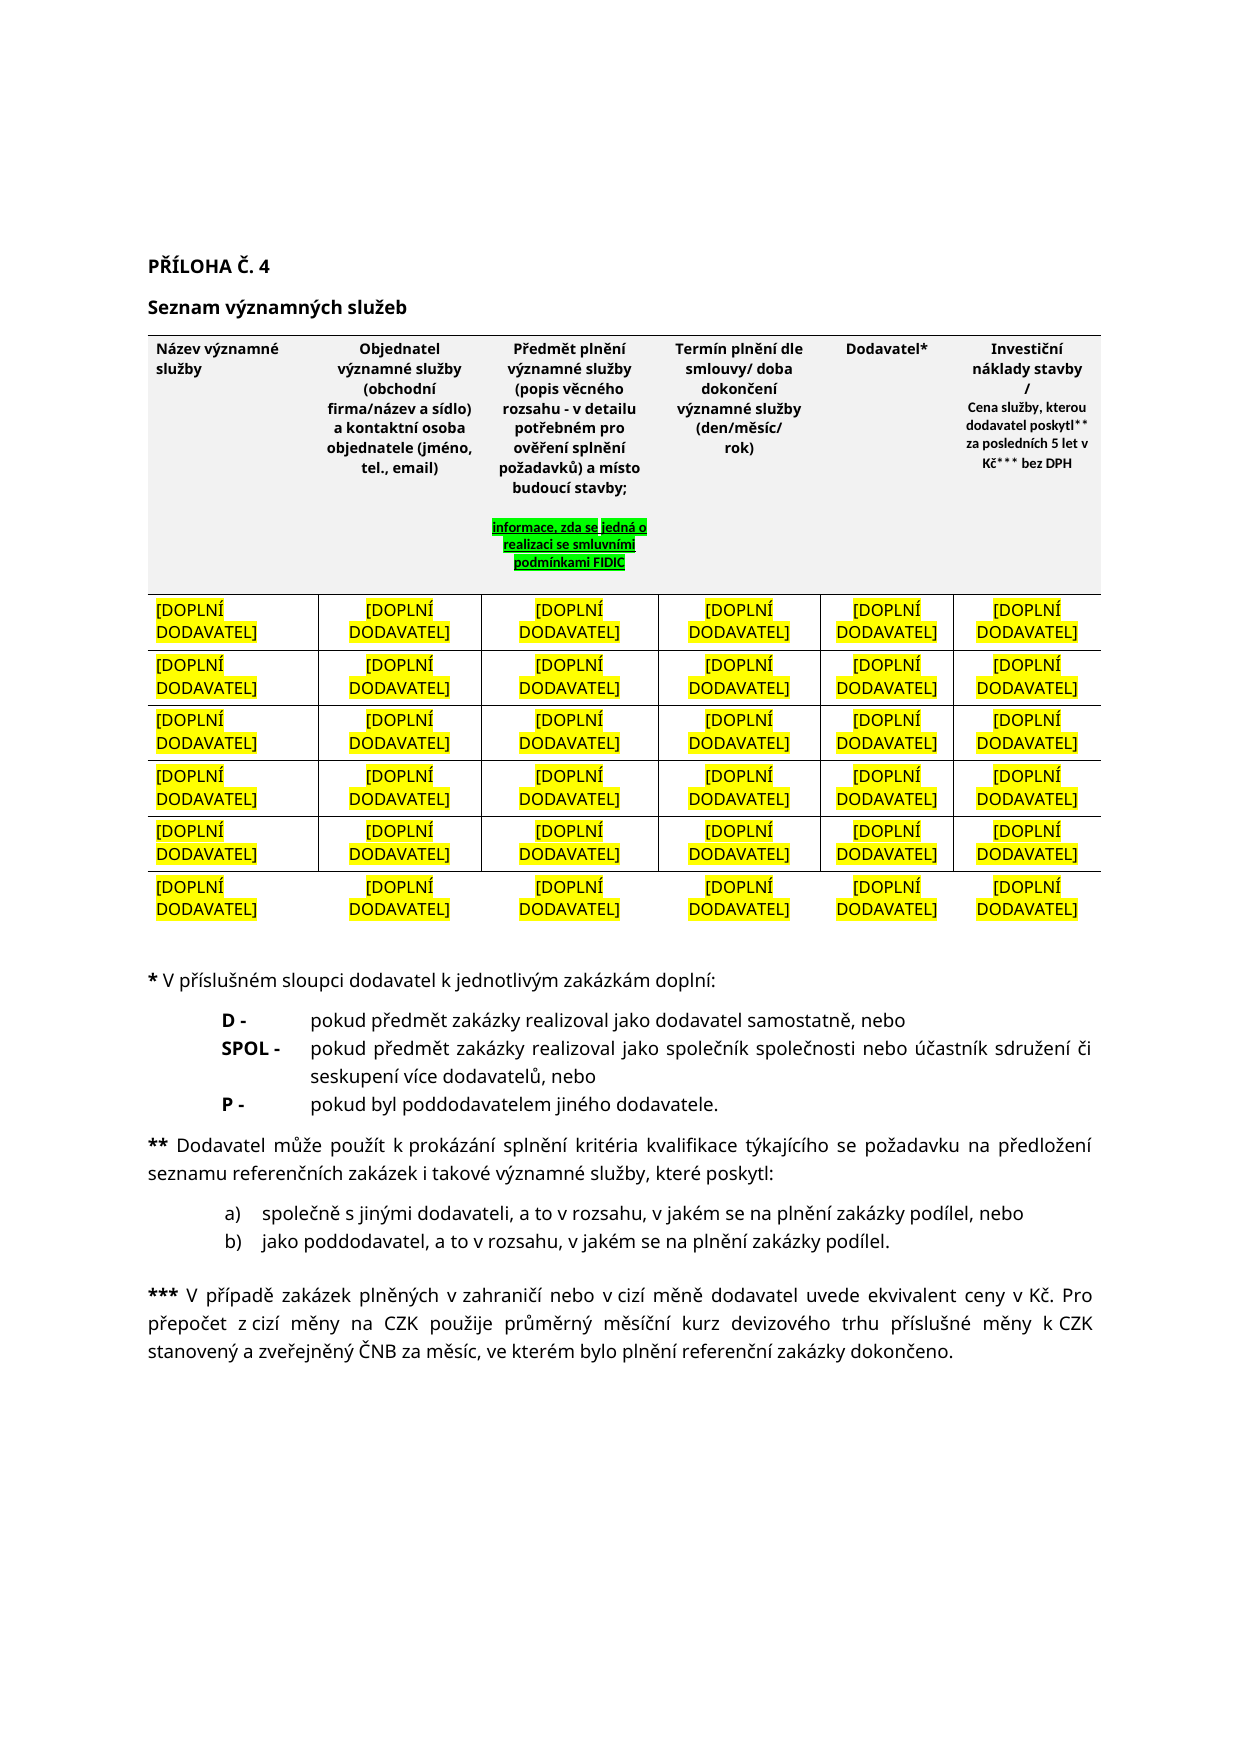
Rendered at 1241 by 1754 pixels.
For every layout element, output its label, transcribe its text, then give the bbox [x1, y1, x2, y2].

text P - pokud byl poddodavatelem jiného dodavatele. [221, 1092, 1093, 1117]
text D - pokud předmět zakázky realizoval jako dodavatel samostatně, nebo [221, 1008, 1093, 1033]
table_header Dodavatel* [820, 336, 953, 594]
table_cell [DOPLNÍ DODAVATEL] [148, 872, 318, 927]
table_cell [DOPLNÍ DODAVATEL] [821, 595, 953, 649]
table_cell [DOPLNÍ DODAVATEL] [954, 817, 1101, 871]
table_cell [DOPLNÍ DODAVATEL] [148, 595, 318, 649]
table_cell [DOPLNÍ DODAVATEL] [659, 595, 820, 649]
text Seznam významných služeb [148, 294, 1093, 320]
table_cell [DOPLNÍ DODAVATEL] [659, 761, 820, 816]
text SPOL - pokud předmět zakázky realizoval jako společník společnosti nebo účastník sdružení či seskupení více dodavatelů, nebo [221, 1036, 1093, 1089]
text ** Dodavatel může použít k prokázání splnění kritéria kvalifikace týkajícího se požadavku na předložení seznamu referenčních zakázek i takové významné služby, které poskytl: [148, 1132, 1093, 1186]
table_cell [DOPLNÍ DODAVATEL] [820, 872, 953, 927]
list společně s jinými dodavateli, a to v rozsahu, v jakém se na plnění zakázky podílel, nebo [224, 1201, 1093, 1226]
table_cell [DOPLNÍ DODAVATEL] [481, 872, 658, 927]
table_cell [DOPLNÍ DODAVATEL] [821, 817, 953, 871]
table_cell [DOPLNÍ DODAVATEL] [148, 651, 318, 705]
table_cell [DOPLNÍ DODAVATEL] [318, 872, 481, 927]
table_cell [DOPLNÍ DODAVATEL] [821, 761, 953, 816]
list jako poddodavatel, a to v rozsahu, v jakém se na plnění zakázky podílel. [224, 1229, 1093, 1254]
text * V příslušném sloupci dodavatel k jednotlivým zakázkám doplní: [148, 967, 1093, 993]
text Příloha č. 4 [148, 254, 1093, 279]
table_cell [DOPLNÍ DODAVATEL] [954, 761, 1101, 816]
table_cell [DOPLNÍ DODAVATEL] [482, 595, 658, 649]
table_cell [DOPLNÍ DODAVATEL] [954, 651, 1101, 705]
table_cell [DOPLNÍ DODAVATEL] [319, 817, 481, 871]
table_cell [DOPLNÍ DODAVATEL] [659, 706, 820, 760]
table_cell [DOPLNÍ DODAVATEL] [954, 706, 1101, 760]
table_header Investiční náklady stavby / Cena služby, kterou dodavatel poskytl** za posledních 5 let v Kč*** bez DPH [953, 336, 1101, 594]
table_cell [DOPLNÍ DODAVATEL] [482, 706, 658, 760]
table_cell [DOPLNÍ DODAVATEL] [319, 595, 481, 649]
table_cell [DOPLNÍ DODAVATEL] [148, 761, 318, 816]
table_cell [DOPLNÍ DODAVATEL] [319, 651, 481, 705]
table_header Předmět plnění významné služby (popis věcného rozsahu - v detailu potřebném pro ověření splnění požadavků) a místo budoucí stavby; informace, zda se jedná o realizaci se smluvními podmínkami FIDIC [481, 336, 658, 594]
table_header Objednatel významné služby (obchodní firma/název a sídlo) a kontaktní osoba objednatele (jméno, tel., email) [318, 336, 481, 594]
text *** V případě zakázek plněných v zahraničí nebo v cizí měně dodavatel uvede ekvivalent ceny v Kč. Pro přepočet z cizí měny na CZK použije průměrný měsíční kurz devizového trhu příslušné měny k CZK stanovený a zveřejněný ČNB za měsíc, ve kterém bylo plnění referenční zakázky dokončeno. [148, 1282, 1093, 1363]
table_cell [DOPLNÍ DODAVATEL] [659, 817, 820, 871]
table_cell [DOPLNÍ DODAVATEL] [148, 706, 318, 760]
table_header Název významné služby [148, 336, 318, 594]
table_cell [DOPLNÍ DODAVATEL] [482, 817, 658, 871]
table_cell [DOPLNÍ DODAVATEL] [148, 817, 318, 871]
table_cell [DOPLNÍ DODAVATEL] [482, 651, 658, 705]
table_cell [DOPLNÍ DODAVATEL] [659, 651, 820, 705]
table_cell [DOPLNÍ DODAVATEL] [821, 651, 953, 705]
table_cell [DOPLNÍ DODAVATEL] [319, 706, 481, 760]
table_cell [DOPLNÍ DODAVATEL] [482, 761, 658, 816]
table_cell [DOPLNÍ DODAVATEL] [658, 872, 820, 927]
table_header Termín plnění dle smlouvy/ doba dokončení významné služby (den/měsíc/ rok) [658, 336, 820, 594]
table_cell [DOPLNÍ DODAVATEL] [319, 761, 481, 816]
table_cell [DOPLNÍ DODAVATEL] [821, 706, 953, 760]
table_cell [DOPLNÍ DODAVATEL] [954, 595, 1101, 649]
table_cell [DOPLNÍ DODAVATEL] [953, 872, 1101, 927]
